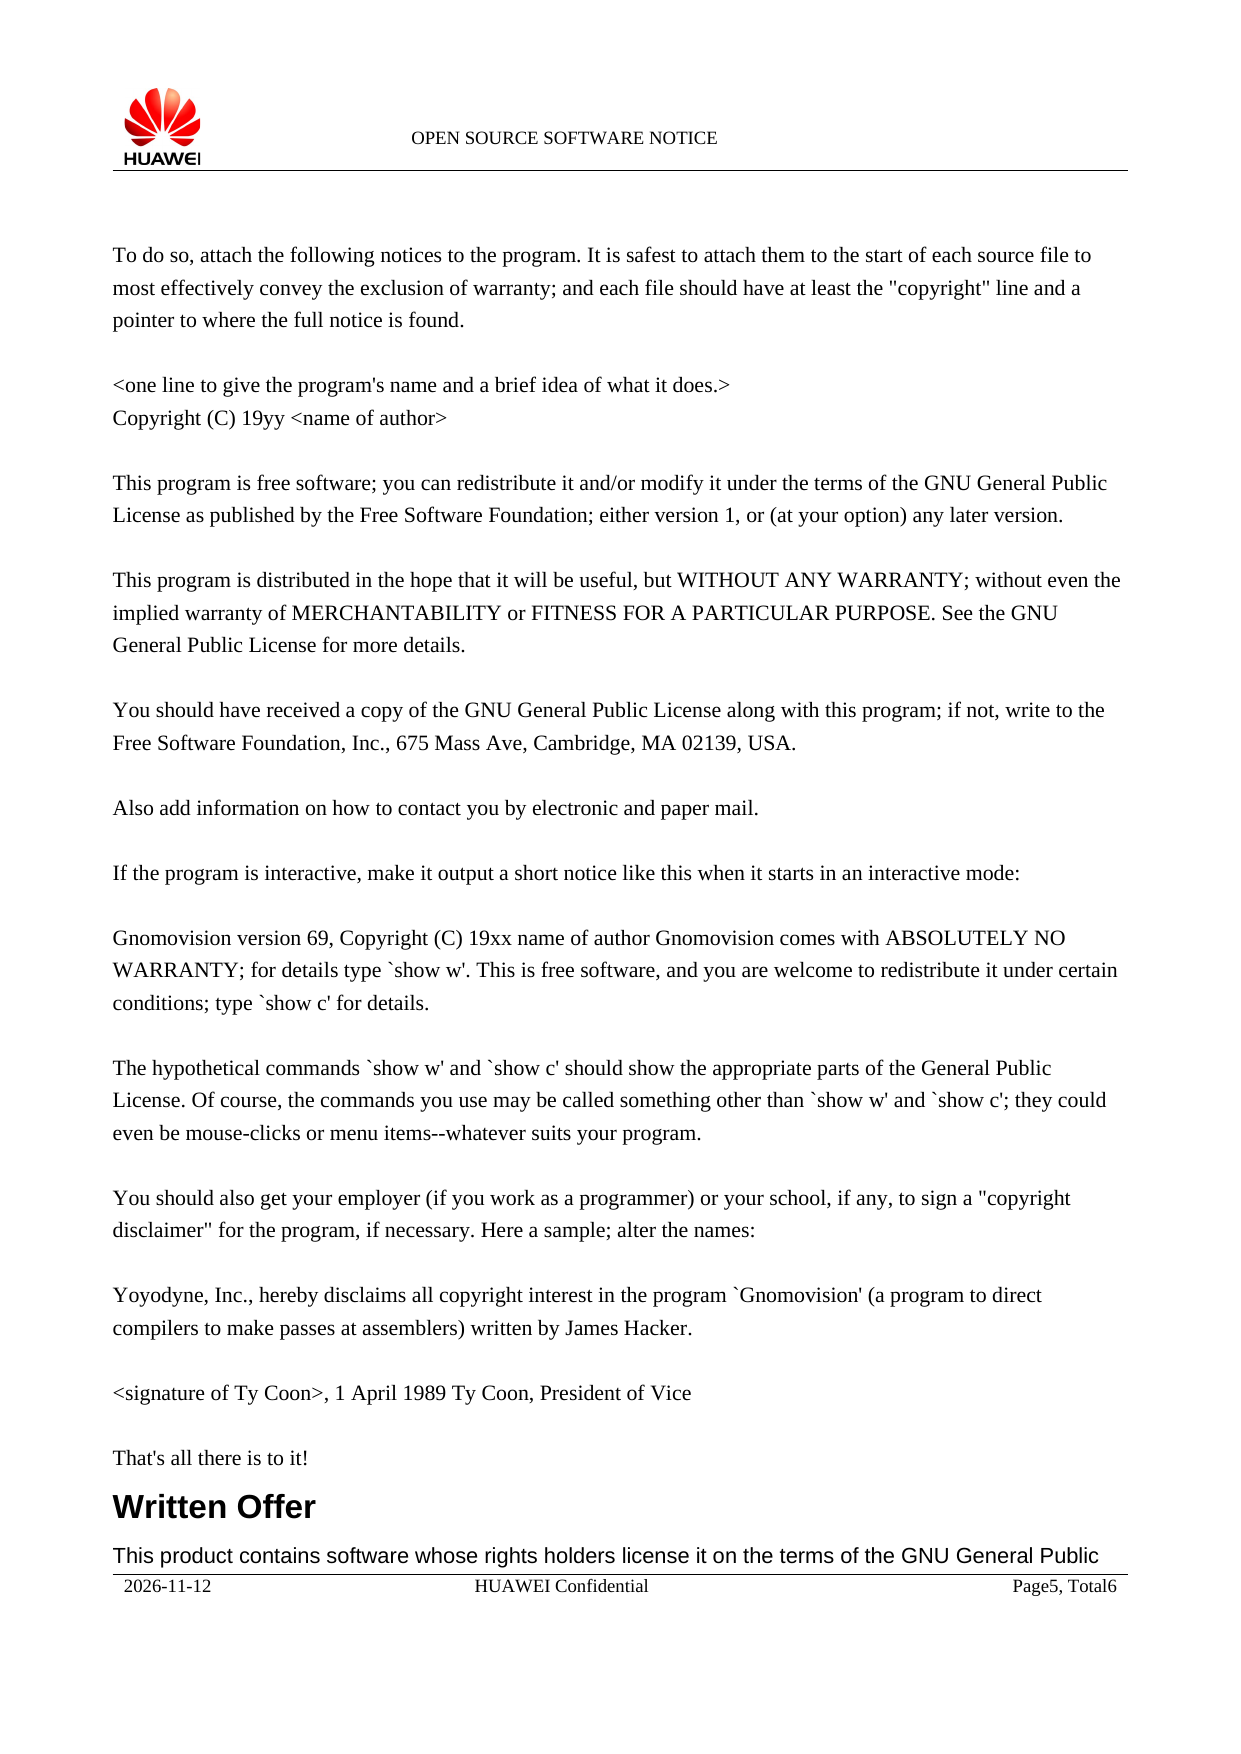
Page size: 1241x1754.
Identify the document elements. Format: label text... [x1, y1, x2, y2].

text Written Offer [112, 1474, 1128, 1539]
picture [124, 88, 201, 165]
